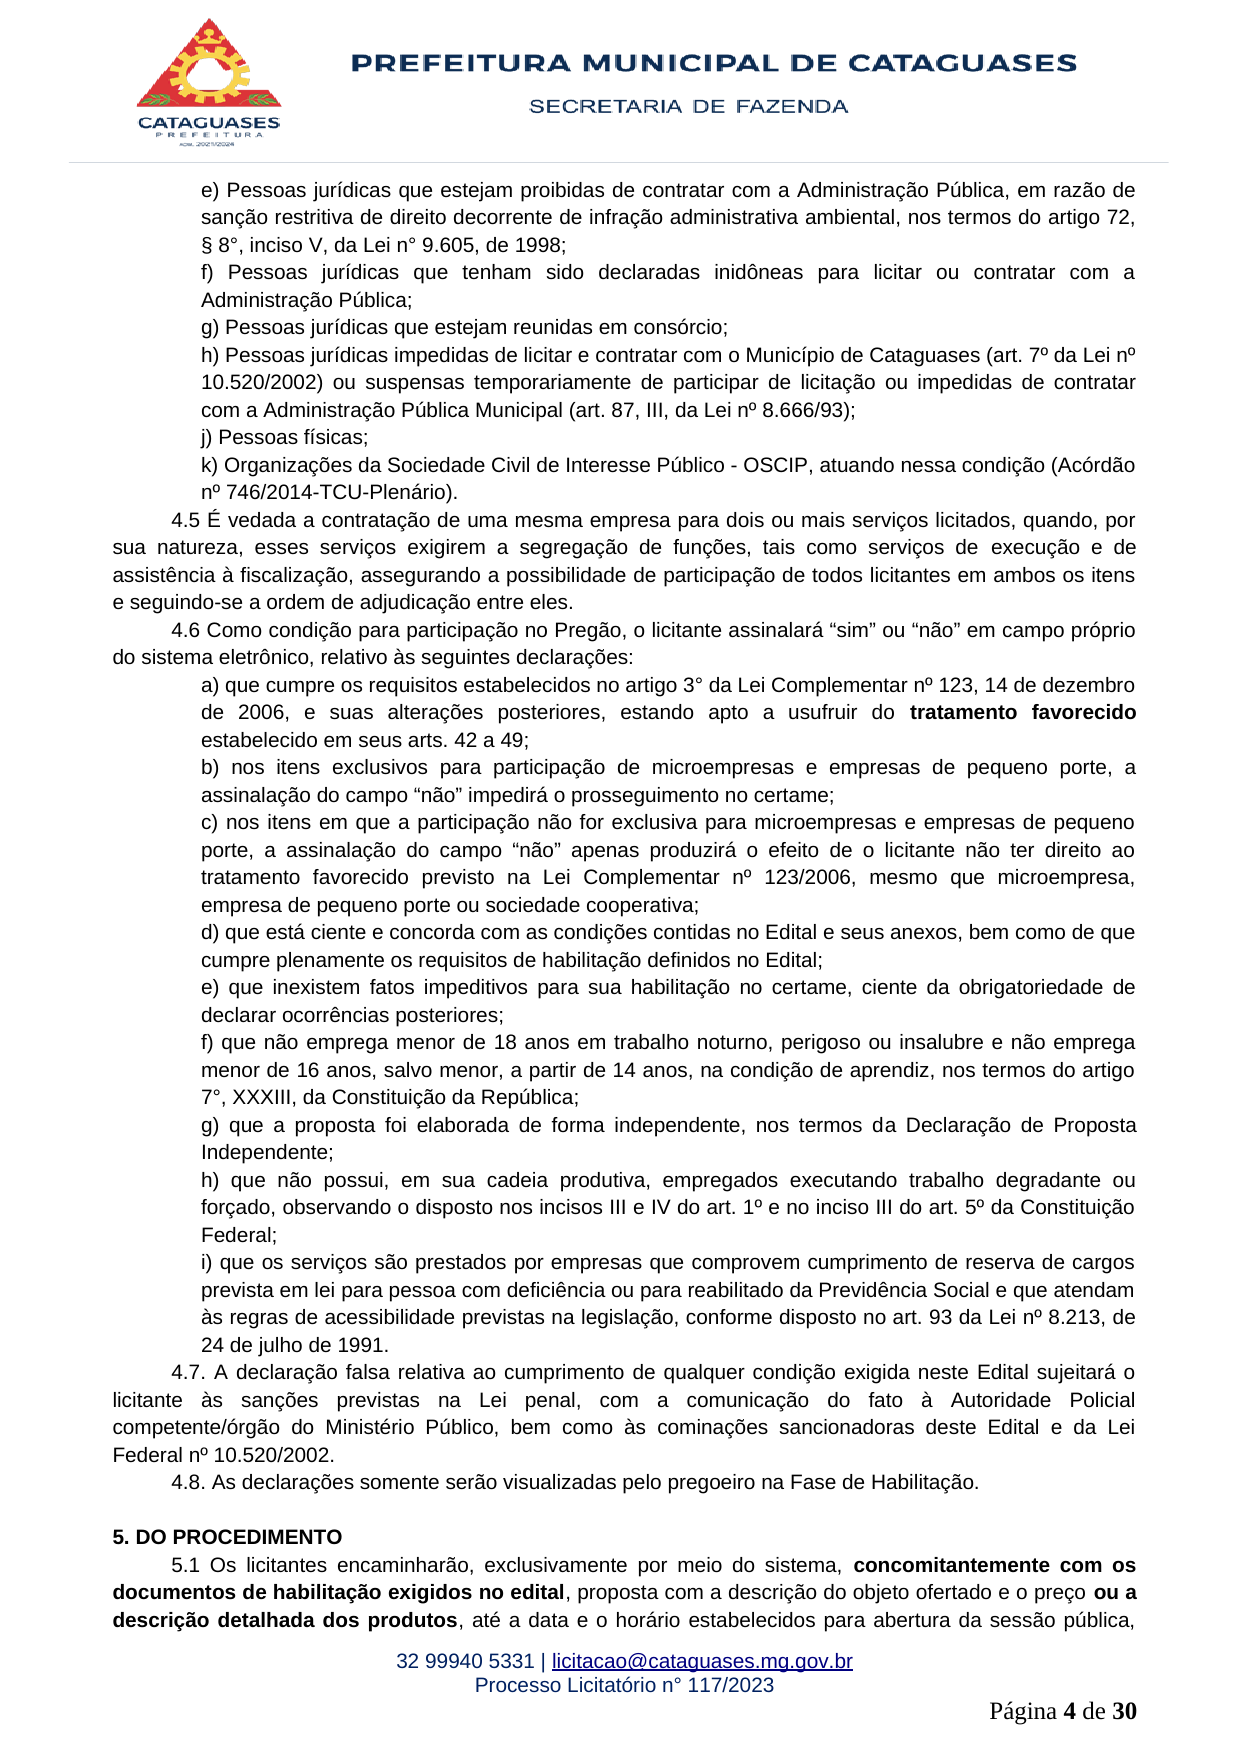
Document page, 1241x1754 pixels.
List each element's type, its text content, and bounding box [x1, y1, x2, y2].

list e) que inexistem fatos impeditivos para sua habilitação no certame, ciente da obrigatoriedade de declarar ocorrências posteriores; [201, 975, 1137, 1026]
list g) que a proposta foi elaborada de forma independente, nos termos da Declaração de Proposta Independente; [201, 1112, 1137, 1164]
text 4.8. As declarações somente serão visualizadas pelo pregoeiro na Fase de Habilitação. [112, 1470, 1137, 1494]
list c) nos itens em que a participação não for exclusiva para microempresas e empresas de pequeno porte, a assinalação do campo “não” apenas produzirá o efeito de o licitante não ter direito ao tratamento favorecido previsto na Lei Complementar nº 123/2006, mesmo que microempresa, empresa de pequeno porte ou sociedade cooperativa; [201, 810, 1137, 916]
list j) Pessoas físicas; [201, 425, 1137, 449]
list i) que os serviços são prestados por empresas que comprovem cumprimento de reserva de cargos prevista em lei para pessoa com deficiência ou para reabilitado da Previdência Social e que atendam às regras de acessibilidade previstas na legislação, conforme disposto no art. 93 da Lei nº 8.213, de 24 de julho de 1991. [201, 1250, 1137, 1356]
list a) que cumpre os requisitos estabelecidos no artigo 3° da Lei Complementar nº 123, 14 de dezembro de 2006, e suas alterações posteriores, estando apto a usufruir do tratamento favorecido estabelecido em seus arts. 42 a 49; [201, 672, 1137, 751]
text 4.5 É vedada a contratação de uma mesma empresa para dois ou mais serviços licitados, quando, por sua natureza, esses serviços exigirem a segregação de funções, tais como serviços de execução e de assistência à fiscalização, assegurando a possibilidade de participação de todos licitantes em ambos os itens e seguindo-se a ordem de adjudicação entre eles. [112, 507, 1137, 614]
list b) nos itens exclusivos para participação de microempresas e empresas de pequeno porte, a assinalação do campo “não” impedirá o prosseguimento no certame; [201, 755, 1137, 806]
list e) Pessoas jurídicas que estejam proibidas de contratar com a Administração Pública, em razão de sanção restritiva de direito decorrente de infração administrativa ambiental, nos termos do artigo 72, § 8°, inciso V, da Lei n° 9.605, de 1998; [201, 163, 1137, 256]
list h) que não possui, em sua cadeia produtiva, empregados executando trabalho degradante ou forçado, observando o disposto nos incisos III e IV do art. 1º e no inciso III do art. 5º da Constituição Federal; [201, 1167, 1137, 1246]
list f) que não emprega menor de 18 anos em trabalho noturno, perigoso ou insalubre e não emprega menor de 16 anos, salvo menor, a partir de 14 anos, na condição de aprendiz, nos termos do artigo 7°, XXXIII, da Constituição da República; [201, 1030, 1137, 1109]
list h) Pessoas jurídicas impedidas de licitar e contratar com o Município de Cataguases (art. 7º da Lei nº 10.520/2002) ou suspensas temporariamente de participar de licitação ou impedidas de contratar com a Administração Pública Municipal (art. 87, III, da Lei nº 8.666/93); [201, 342, 1137, 421]
list d) que está ciente e concorda com as condições contidas no Edital e seus anexos, bem como de que cumpre plenamente os requisitos de habilitação definidos no Edital; [201, 920, 1137, 971]
text 4.7. A declaração falsa relativa ao cumprimento de qualquer condição exigida neste Edital sujeitará o licitante às sanções previstas na Lei penal, com a comunicação do fato à Autoridade Policial competente/órgão do Ministério Público, bem como às cominações sancionadoras deste Edital e da Lei Federal nº 10.520/2002. [112, 1360, 1137, 1466]
list k) Organizações da Sociedade Civil de Interesse Público - OSCIP, atuando nessa condição (Acórdão nº 746/2014-TCU-Plenário). [201, 452, 1137, 504]
text 5. DO PROCEDIMENTO [112, 1525, 1137, 1549]
picture [68, 15, 1169, 163]
text 4.6 Como condição para participação no Pregão, o licitante assinalará “sim” ou “não” em campo próprio do sistema eletrônico, relativo às seguintes declarações: [112, 617, 1137, 669]
list g) Pessoas jurídicas que estejam reunidas em consórcio; [201, 315, 1137, 339]
list f) Pessoas jurídicas que tenham sido declaradas inidôneas para licitar ou contratar com a Administração Pública; [201, 260, 1137, 311]
